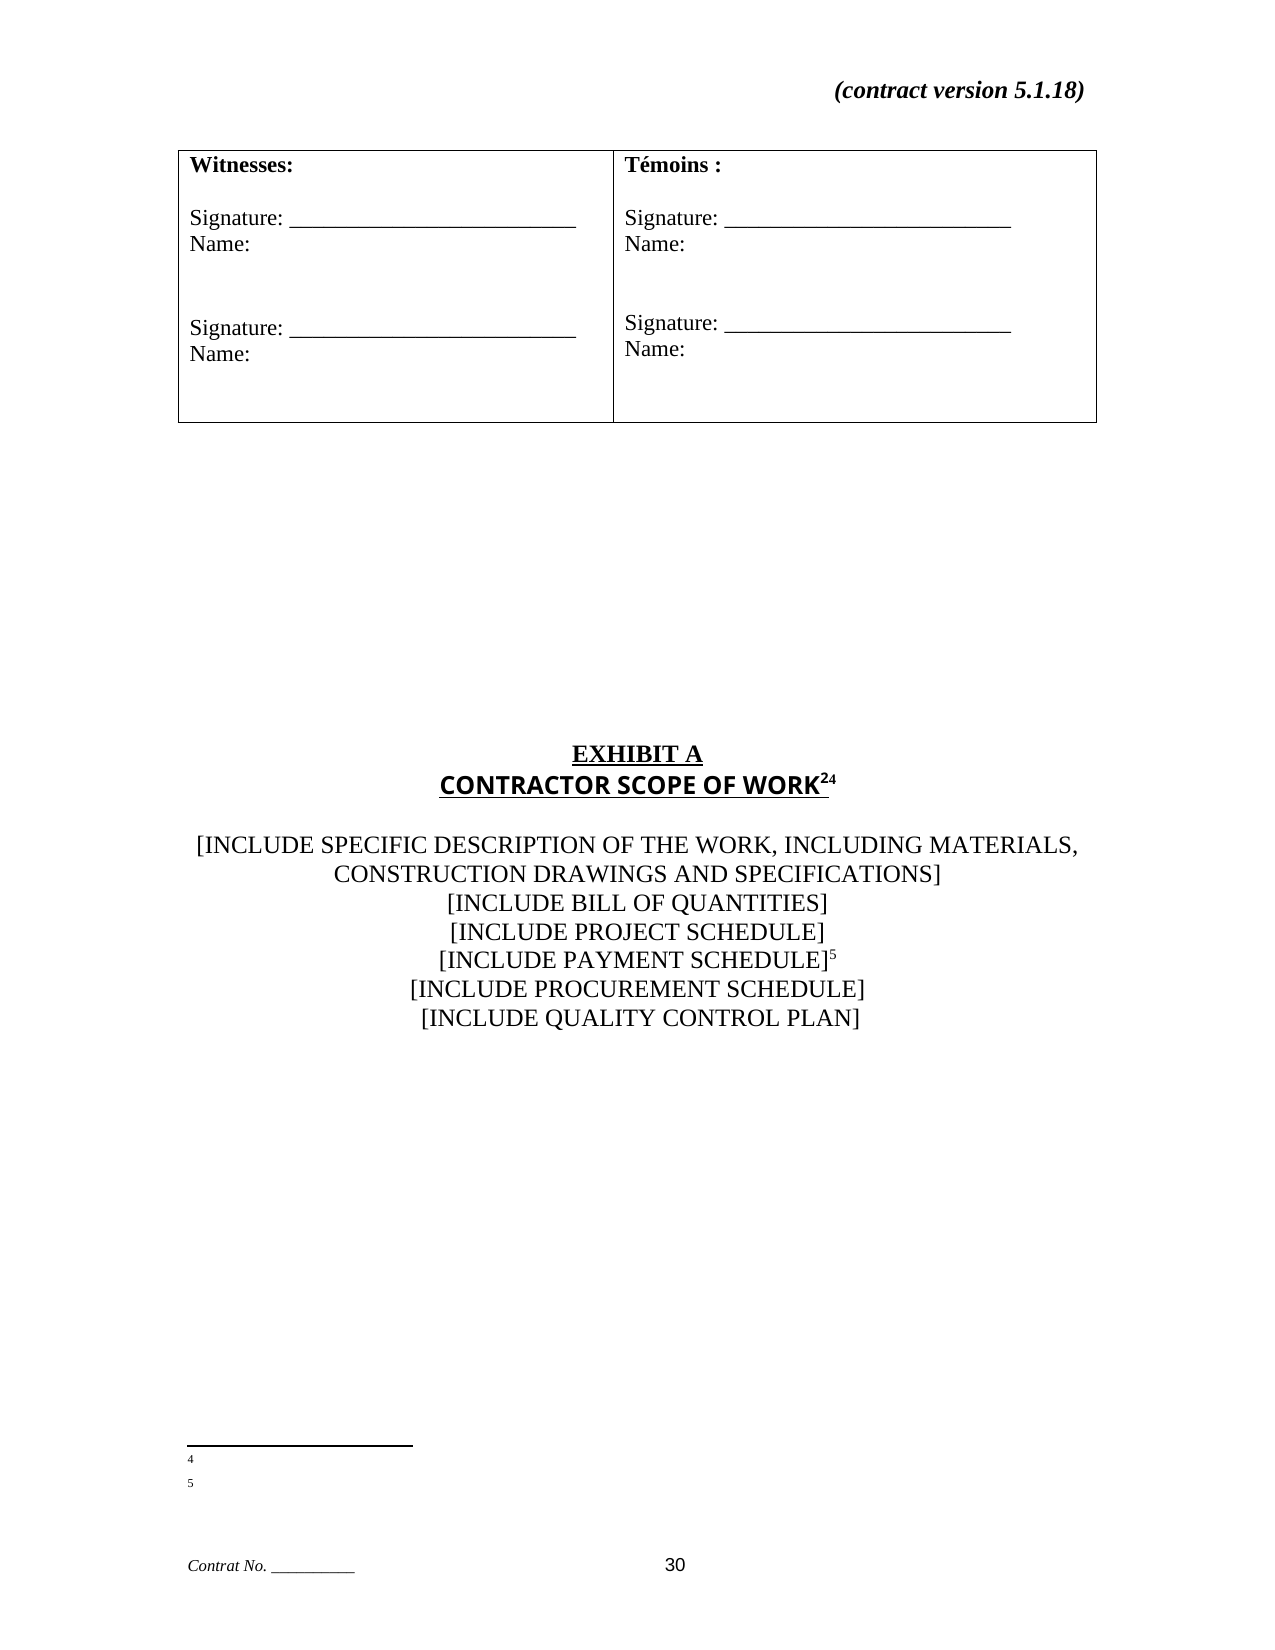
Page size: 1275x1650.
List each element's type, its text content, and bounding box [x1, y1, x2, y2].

table_cell Witnesses: Signature: _________________________ Name: Signature: _________________________ Name: [179, 151, 613, 422]
text [INCLUDE QUALITY CONTROL PLAN] [187, 1003, 1087, 1032]
text [INCLUDE BILL OF QUANTITIES] [187, 888, 1087, 917]
text [INCLUDE PROJECT SCHEDULE] [187, 917, 1087, 946]
text EXHIBIT A [187, 739, 1087, 768]
text [INCLUDE PROCUREMENT SCHEDULE] [187, 974, 1087, 1003]
table_cell Témoins : Signature: _________________________ Name: Signature: _________________________ Name: [614, 151, 1096, 422]
text [INCLUDE PAYMENT SCHEDULE] [187, 946, 1087, 974]
text Contractor Scope of Work2 [187, 768, 1087, 802]
text [INCLUDE SPECIFIC DESCRIPTION OF THE WORK, INCLUDING MATERIALS, CONSTRUCTION DRAWINGS AND SPECIFICATIONS] [187, 831, 1087, 888]
